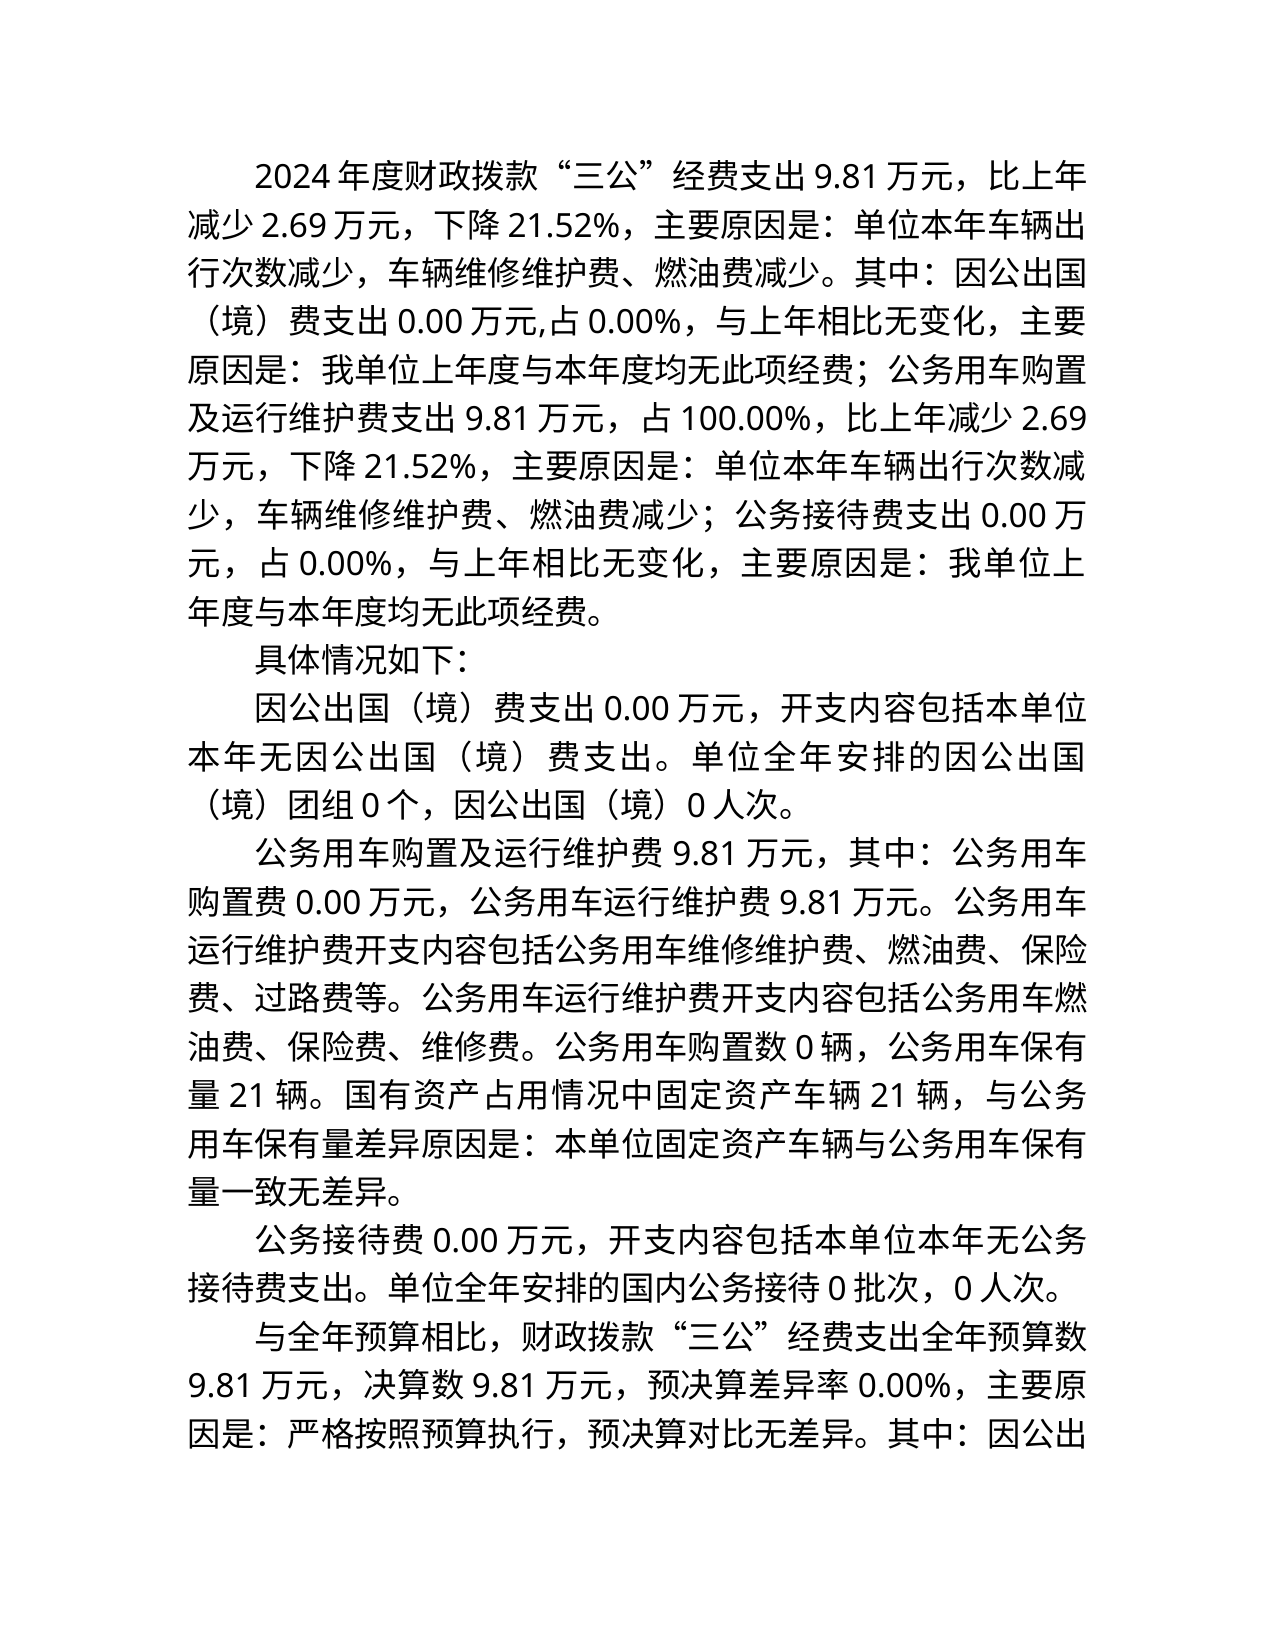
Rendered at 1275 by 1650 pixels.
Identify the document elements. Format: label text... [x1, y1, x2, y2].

text 具体情况如下： [187, 634, 1087, 682]
text 因公出国（境）费支出0.00万元，开支内容包括本单位本年无因公出国（境）费支出。单位全年安排的因公出国（境）团组0个，因公出国（境）0人次。 [187, 682, 1087, 827]
text 公务接待费0.00万元，开支内容包括本单位本年无公务接待费支出。单位全年安排的国内公务接待0批次，0人次。 [187, 1214, 1087, 1311]
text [187, 1311, 1087, 1456]
text 2024年度财政拨款“三公”经费支出9.81万元，比上年减少2.69万元，下降21.52%，主要原因是：单位本年车辆出行次数减少，车辆维修维护费、燃油费减少。其中：因公出国（境）费支出0.00万元,占0.00%，与上年相比无变化，主要原因是：我单位上年度与本年度均无此项经费；公务用车购置及运行维护费支出9.81万元，占100.00%，比上年减少2.69万元，下降21.52%，主要原因是：单位本年车辆出行次数减少，车辆维修维护费、燃油费减少；公务接待费支出0.00万元，占0.00%，与上年相比无变化，主要原因是：我单位上年度与本年度均无此项经费。 [187, 150, 1087, 634]
text 公务用车购置及运行维护费9.81万元，其中：公务用车购置费0.00万元，公务用车运行维护费9.81万元。公务用车运行维护费开支内容包括公务用车维修维护费、燃油费、保险费、过路费等。公务用车运行维护费开支内容包括公务用车燃油费、保险费、维修费。公务用车购置数0辆，公务用车保有量21辆。国有资产占用情况中固定资产车辆21辆，与公务用车保有量差异原因是：本单位固定资产车辆与公务用车保有量一致无差异。 [187, 827, 1087, 1214]
